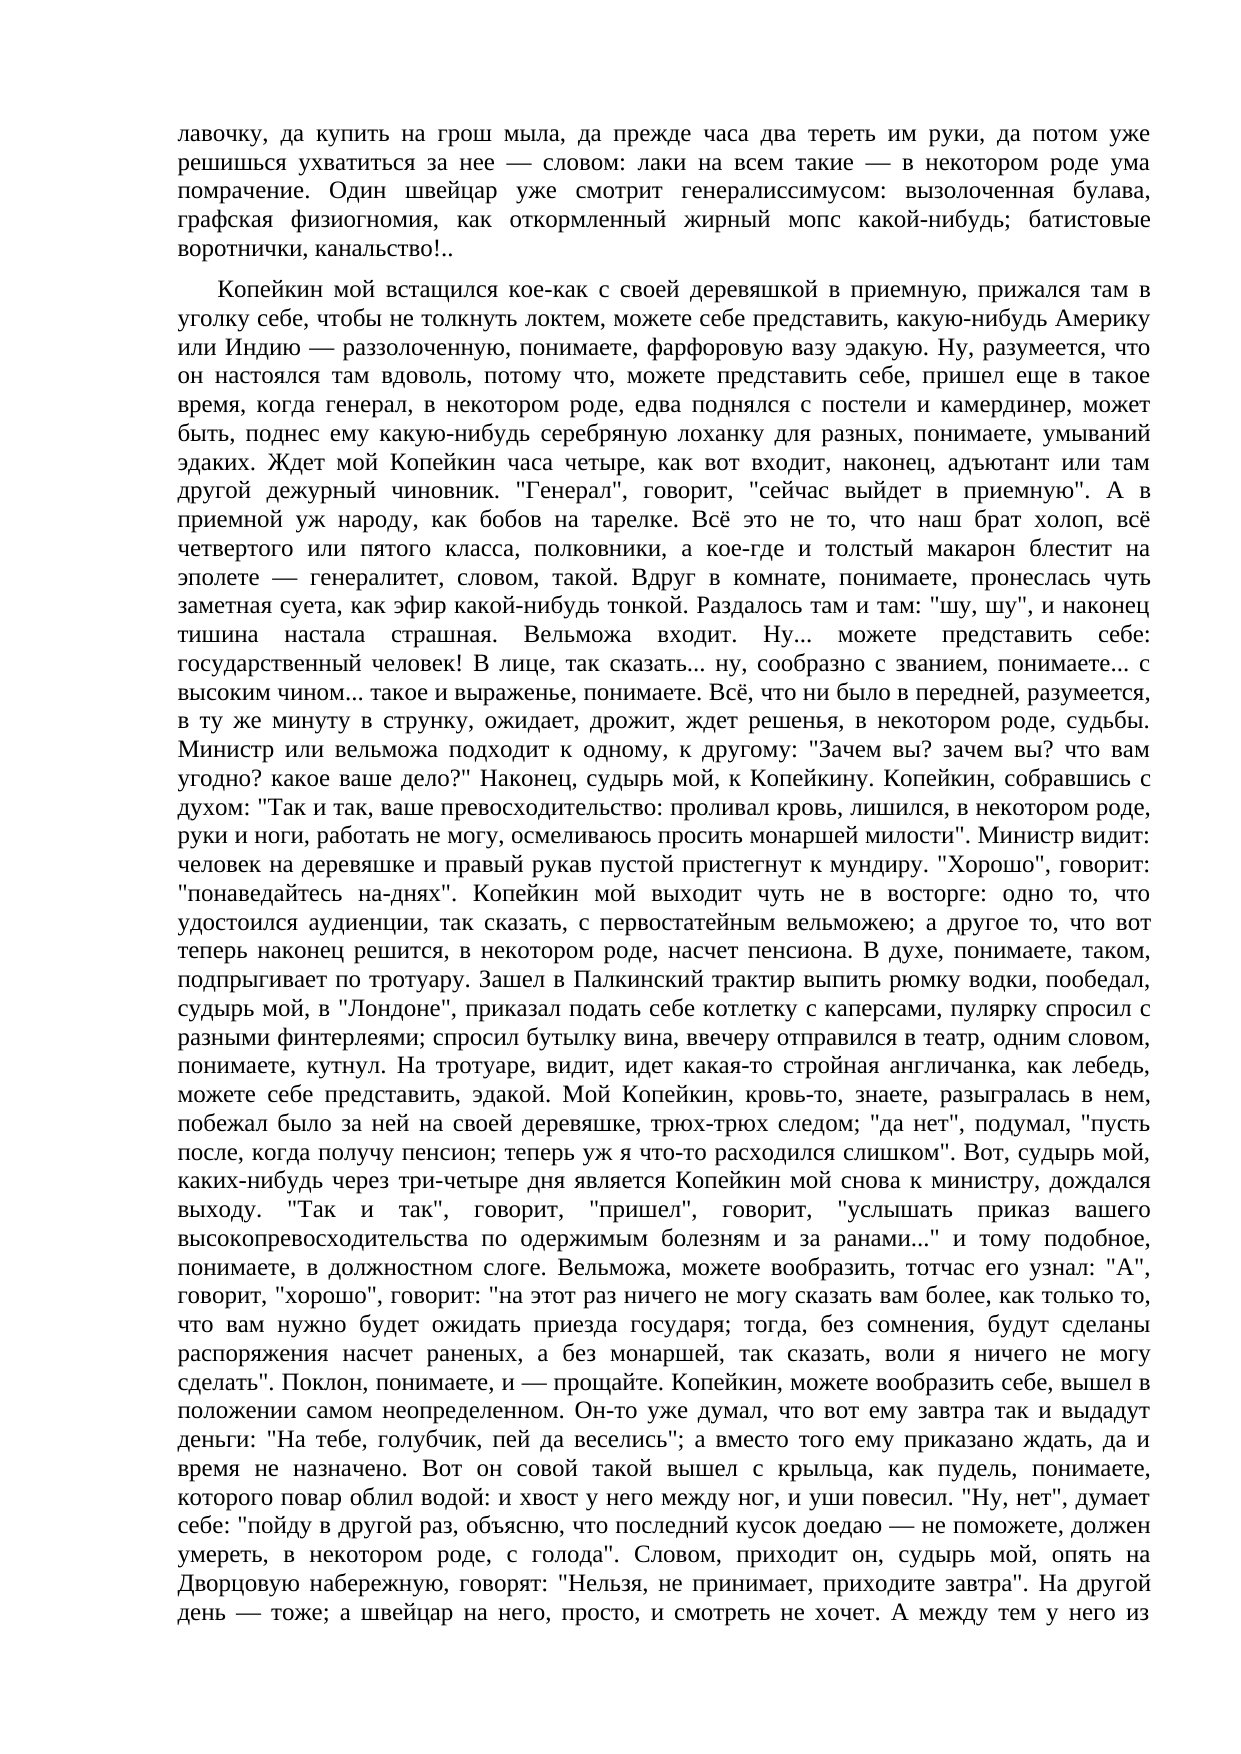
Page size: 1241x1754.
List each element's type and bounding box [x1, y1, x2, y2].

text [177, 274, 1152, 1626]
text [177, 118, 1152, 262]
